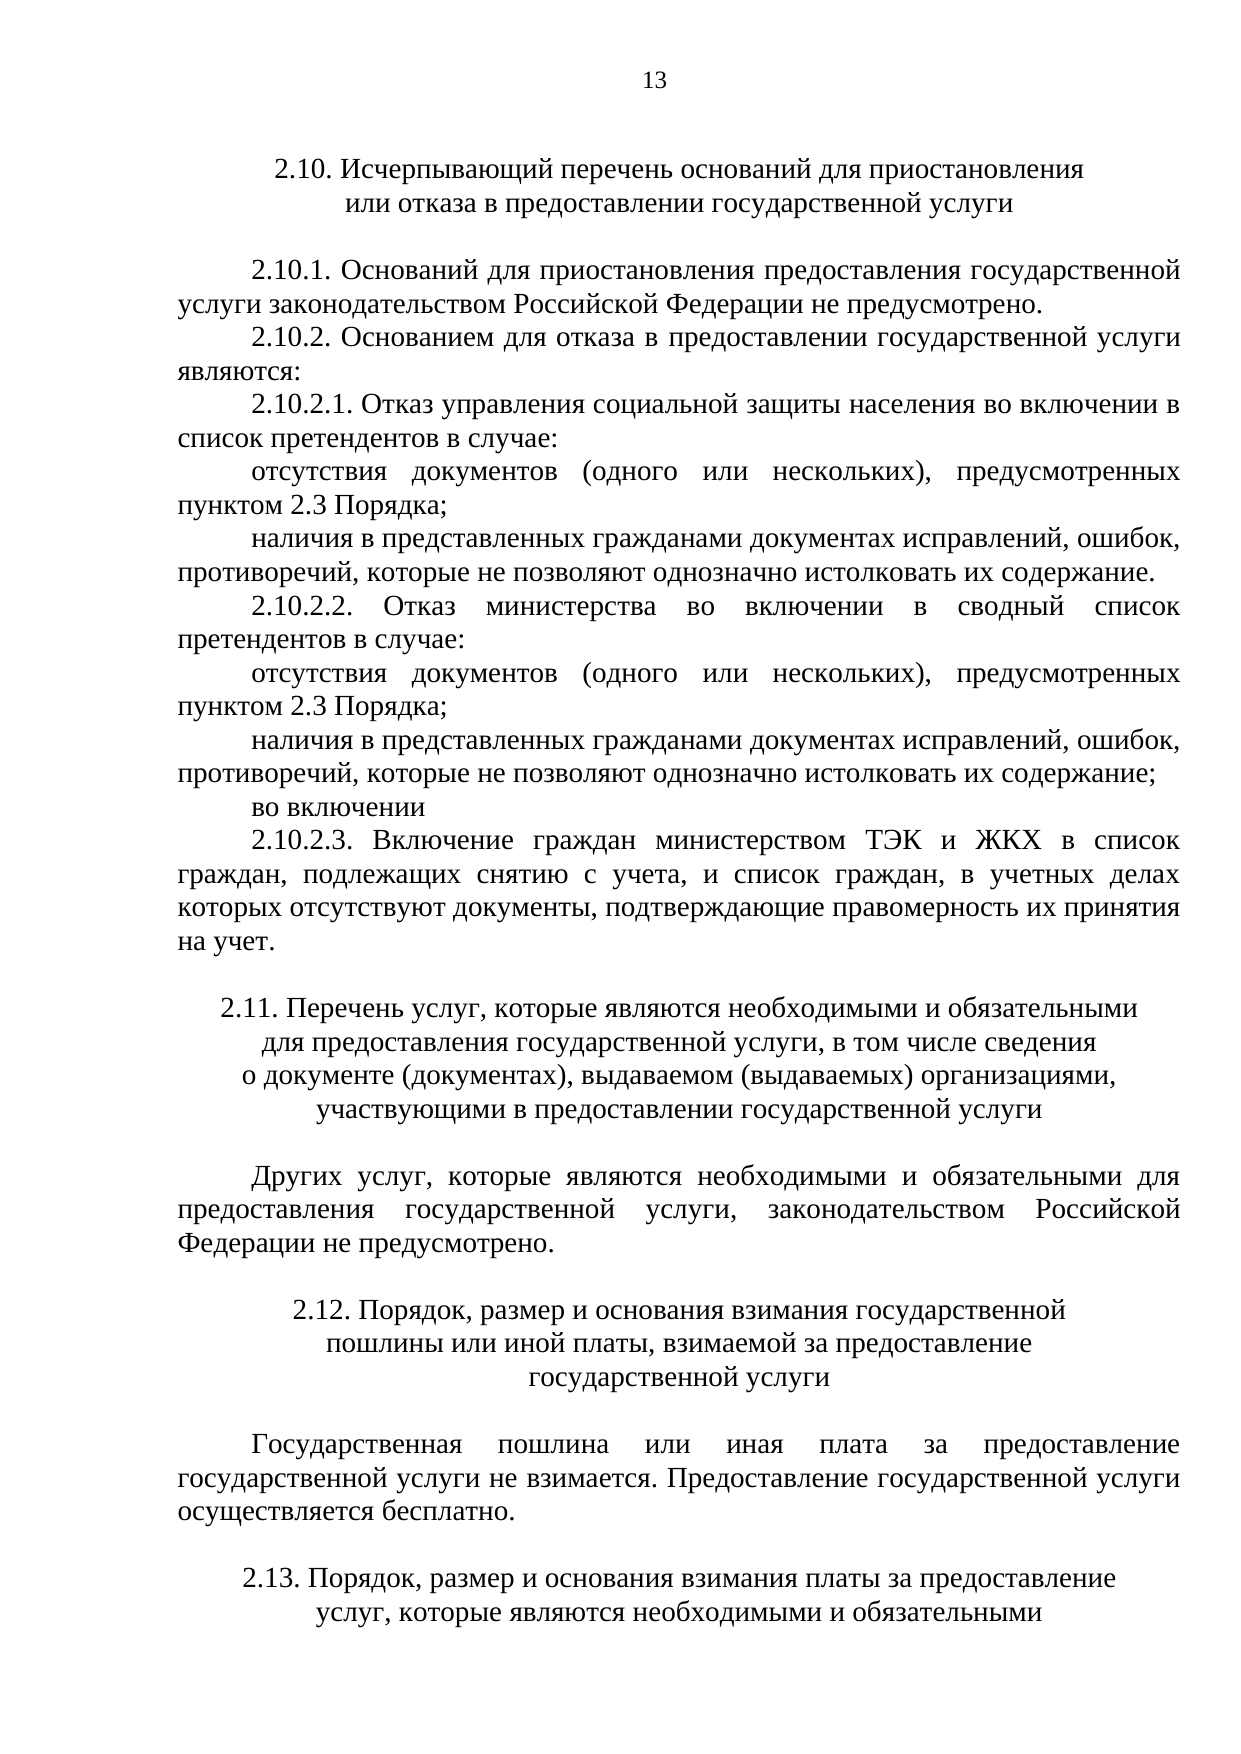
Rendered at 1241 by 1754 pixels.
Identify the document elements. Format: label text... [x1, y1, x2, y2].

text о документе (документах), выдаваемом (выдаваемых) организациями, [177, 1057, 1181, 1091]
text или отказа в предоставлении государственной услуги [177, 185, 1181, 219]
text наличия в представленных гражданами документах исправлений, ошибок, противоречий, которые не позволяют однозначно истолковать их содержание; [177, 722, 1181, 789]
text для предоставления государственной услуги, в том числе сведения [177, 1024, 1181, 1057]
text 2.10.2.3. Включение граждан министерством ТЭК и ЖКХ в список граждан, подлежащих снятию с учета, и список граждан, в учетных делах которых отсутствуют документы, подтверждающие правомерность их принятия на учет. [177, 822, 1181, 957]
text 2.10.2.1. Отказ управления социальной защиты населения во включении в список претендентов в случае: [177, 386, 1181, 453]
text наличия в представленных гражданами документах исправлений, ошибок, противоречий, которые не позволяют однозначно истолковать их содержание. [177, 521, 1181, 588]
text 2.10. Исчерпывающий перечень оснований для приостановления [177, 152, 1181, 185]
text услуг, которые являются необходимыми и обязательными [177, 1594, 1181, 1627]
text отсутствия документов (одного или нескольких), предусмотренных пунктом 2.3 Порядка; [177, 453, 1181, 521]
text 2.10.1. Оснований для приостановления предоставления государственной услуги законодательством Российской Федерации не предусмотрено. [177, 252, 1181, 319]
text 2.10.2. Основанием для отказа в предоставлении государственной услуги являются: [177, 319, 1181, 386]
text отсутствия документов (одного или нескольких), предусмотренных пунктом 2.3 Порядка; [177, 655, 1181, 722]
text 2.12. Порядок, размер и основания взимания государственной [177, 1292, 1181, 1326]
text пошлины или иной платы, взимаемой за предоставление [177, 1326, 1181, 1359]
text Других услуг, которые являются необходимыми и обязательными для предоставления государственной услуги, законодательством Российской Федерации не предусмотрено. [177, 1158, 1181, 1258]
text 2.10.2.2. Отказ министерства во включении в сводный список претендентов в случае: [177, 588, 1181, 655]
text участвующими в предоставлении государственной услуги [177, 1091, 1181, 1124]
text 2.13. Порядок, размер и основания взимания платы за предоставление [177, 1560, 1181, 1594]
text государственной услуги [177, 1359, 1181, 1393]
text во включении [177, 789, 1181, 822]
text Государственная пошлина или иная плата за предоставление государственной услуги не взимается. Предоставление государственной услуги осуществляется бесплатно. [177, 1426, 1181, 1527]
text 2.11. Перечень услуг, которые являются необходимыми и обязательными [177, 990, 1181, 1024]
